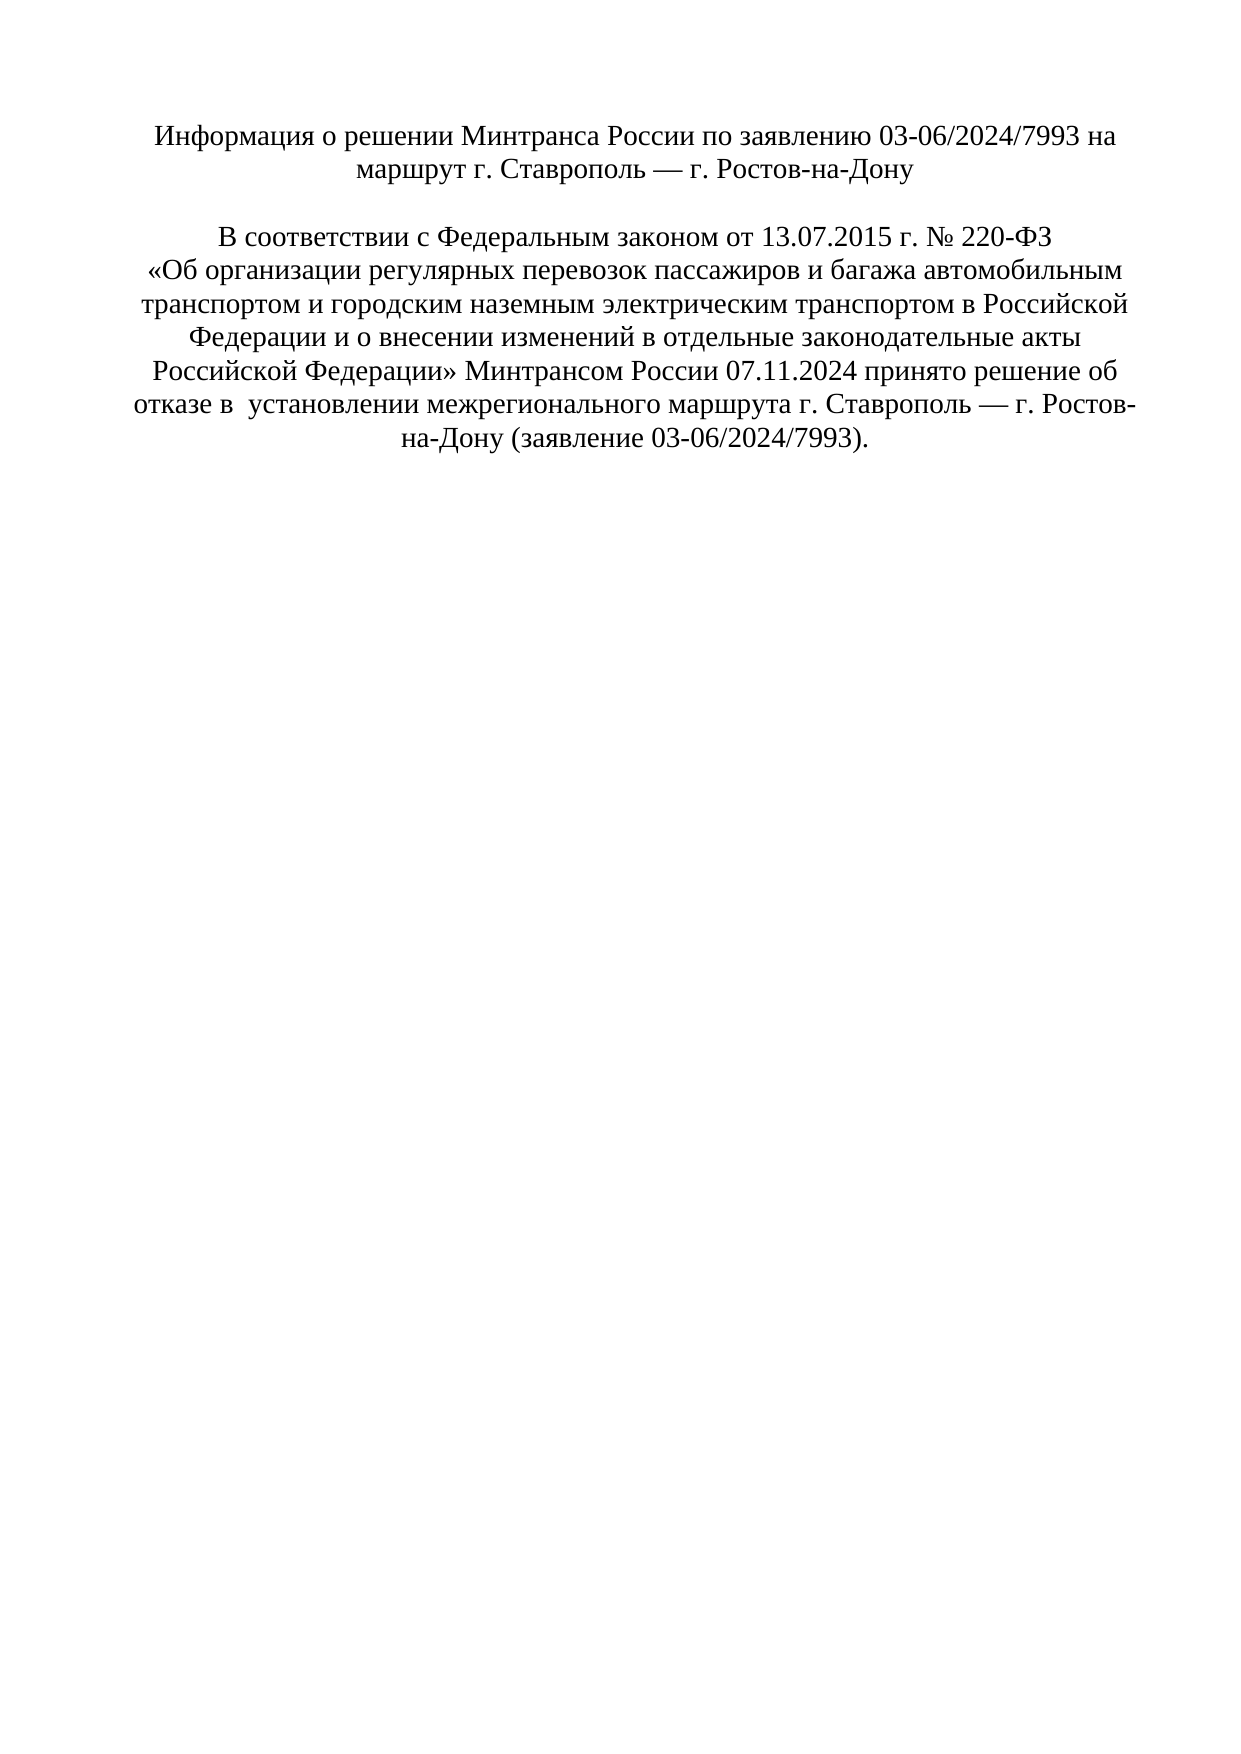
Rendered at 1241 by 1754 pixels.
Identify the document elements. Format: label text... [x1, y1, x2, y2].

text Информация о решении Минтранса России по заявлению 03-06/2024/7993 на маршрут г. Ставрополь — г. Ростов-на-Дону [118, 118, 1152, 185]
text В соответствии с Федеральным законом от 13.07.2015 г. № 220-ФЗ «Об организации регулярных перевозок пассажиров и багажа автомобильным транспортом и городским наземным электрическим транспортом в Российской Федерации и о внесении изменений в отдельные законодательные акты Российской Федерации» Минтрансом России 07.11.2024 принято решение об отказе в установлении межрегионального маршрута г. Ставрополь — г. Ростов-на-Дону (заявление 03-06/2024/7993). [118, 219, 1152, 453]
